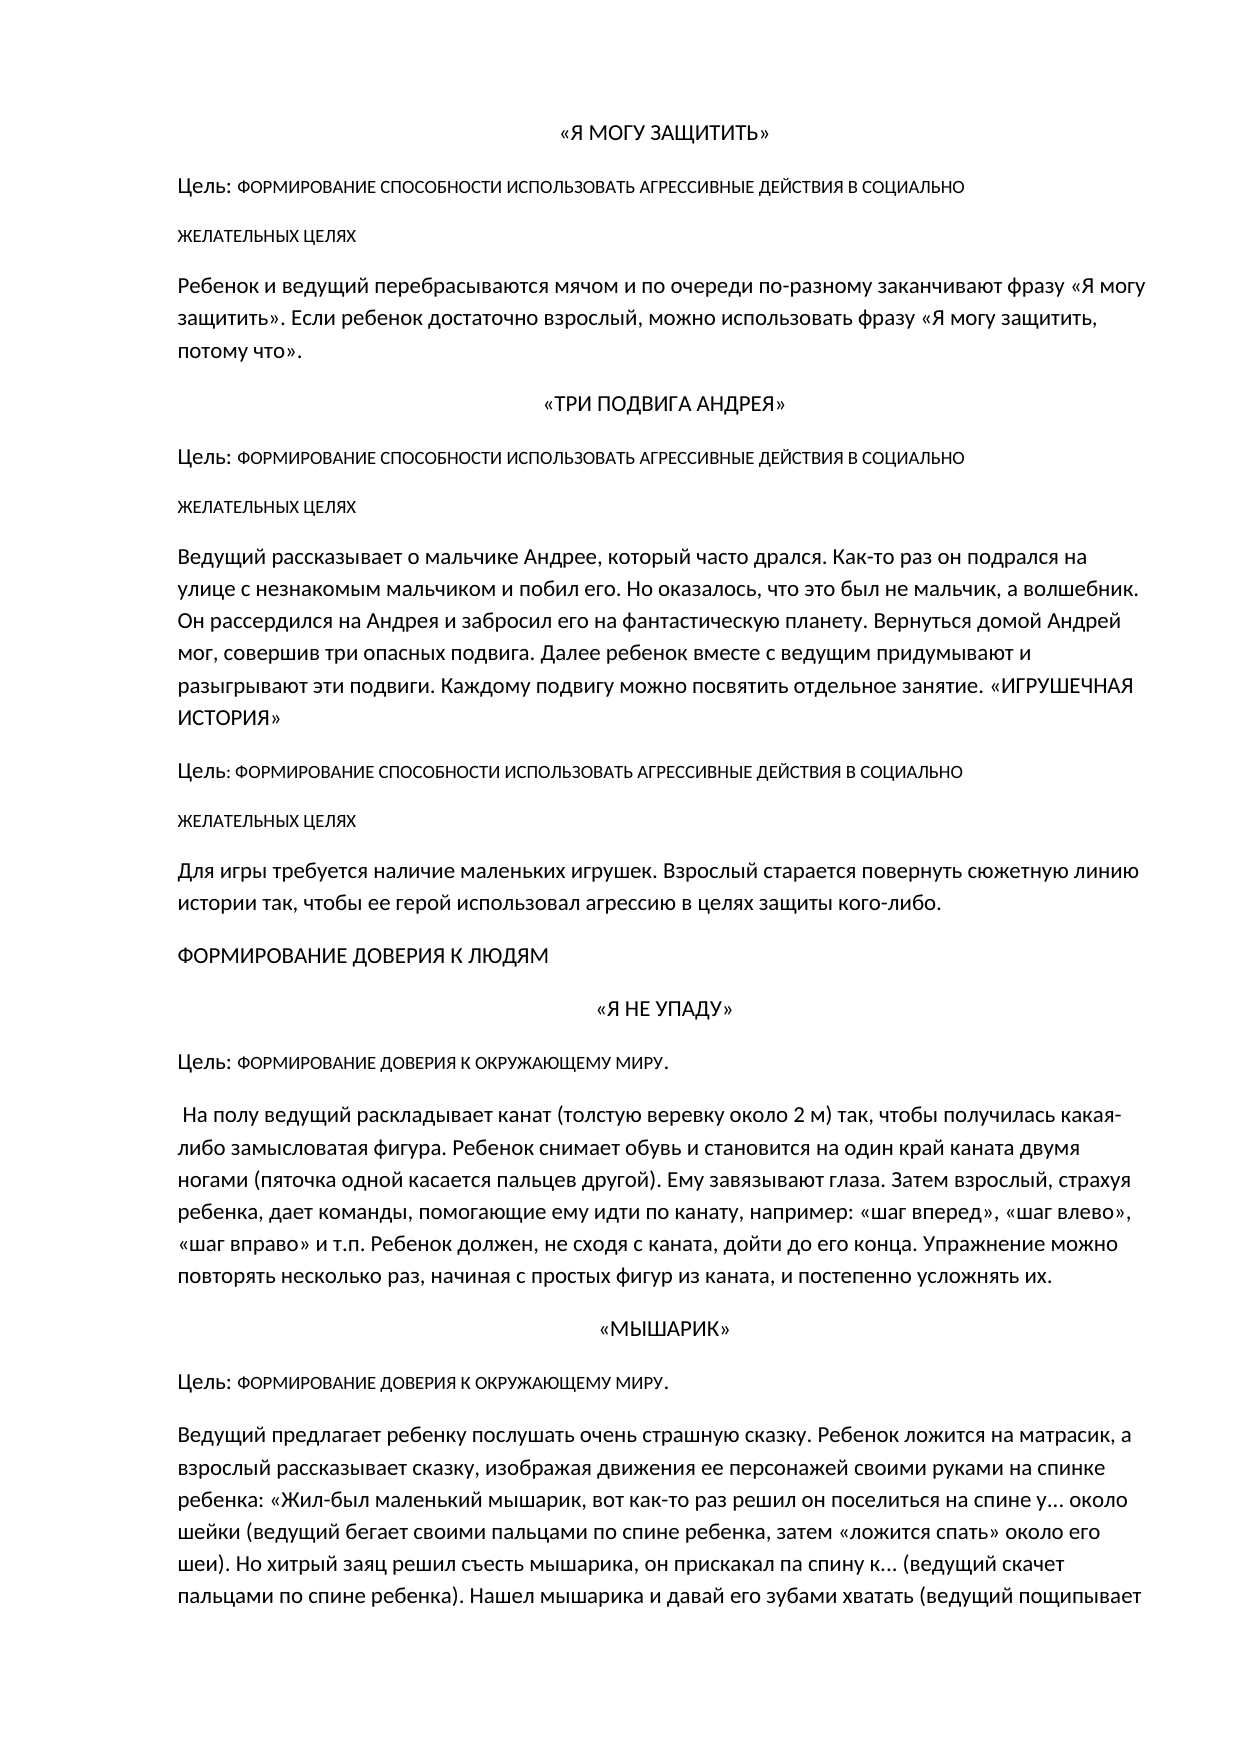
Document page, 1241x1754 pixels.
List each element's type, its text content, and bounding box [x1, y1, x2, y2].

text «Я МОГУ ЗАЩИТИТЬ» [177, 118, 1152, 146]
text «МЫШАРИК» [177, 1314, 1152, 1342]
text ФОРМИРОВАНИЕ ДОВЕРИЯ К ЛЮДЯМ [177, 941, 1152, 969]
text Цель: ФОРМИРОВАНИЕ ДОВЕРИЯ К ОКРУЖАЮЩЕМУ МИРУ. [177, 1047, 1152, 1075]
text На полу ведущий раскладывает канат (толстую веревку около 2 м) так, чтобы получилась какая-либо замысловатая фигура. Ребенок снимает обувь и становится на один край каната двумя ногами (пяточка одной касается пальцев другой). Ему завязывают глаза. Затем взрослый, страхуя ребенка, дает команды, помогающие ему идти по канату, например: «шаг вперед», «шаг влево», «шаг вправо» и т.п. Ребенок должен, не сходя с каната, дойти до его конца. Упражнение можно повторять несколько раз, начиная с простых фигур из каната, и постепенно усложнять их. [177, 1100, 1152, 1289]
text Цель: ФОРМИРОВАНИЕ СПОСОБНОСТИ ИСПОЛЬЗОВАТЬ АГРЕССИВНЫЕ ДЕЙСТВИЯ В СОЦИАЛЬНО [177, 442, 1152, 470]
text Цель: ФОРМИРОВАНИЕ СПОСОБНОСТИ ИСПОЛЬЗОВАТЬ АГРЕССИВНЫЕ ДЕЙСТВИЯ В СОЦИАЛЬНО [177, 171, 1152, 199]
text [177, 1420, 1152, 1609]
text ЖЕЛАТЕЛЬНЫХ ЦЕЛЯХ [177, 809, 1152, 832]
text «Я НЕ УПАДУ» [177, 994, 1152, 1022]
text Ведущий рассказывает о мальчике Андрее, который часто дрался. Как-то раз он подрался на улице с незнакомым мальчиком и побил его. Но оказалось, что это был не мальчик, а волшебник. Он рассердился на Андрея и забросил его на фантастическую планету. Вернуться домой Андрей мог, совершив три опасных подвига. Далее ребенок вместе с ведущим придумывают и разыгрывают эти подвиги. Каждому подвигу можно посвятить отдельное занятие. «ИГРУШЕЧНАЯ ИСТОРИЯ» [177, 542, 1152, 731]
text Ребенок и ведущий перебрасываются мячом и по очереди по-разному заканчивают фразу «Я могу защитить». Если ребенок достаточно взрослый, можно использовать фразу «Я могу защитить, потому что». [177, 271, 1152, 364]
text Цель: ФОРМИРОВАНИЕ ДОВЕРИЯ К ОКРУЖАЮЩЕМУ МИРУ. [177, 1367, 1152, 1395]
text ЖЕЛАТЕЛЬНЫХ ЦЕЛЯХ [177, 224, 1152, 247]
text Цель: ФОРМИРОВАНИЕ СПОСОБНОСТИ ИСПОЛЬЗОВАТЬ АГРЕССИВНЫЕ ДЕЙСТВИЯ В СОЦИАЛЬНО [177, 756, 1152, 784]
text ЖЕЛАТЕЛЬНЫХ ЦЕЛЯХ [177, 495, 1152, 518]
text Для игры требуется наличие маленьких игрушек. Взрослый старается повернуть сюжетную линию истории так, чтобы ее герой использовал агрессию в целях защиты кого-либо. [177, 856, 1152, 916]
text «ТРИ ПОДВИГА АНДРЕЯ» [177, 389, 1152, 417]
